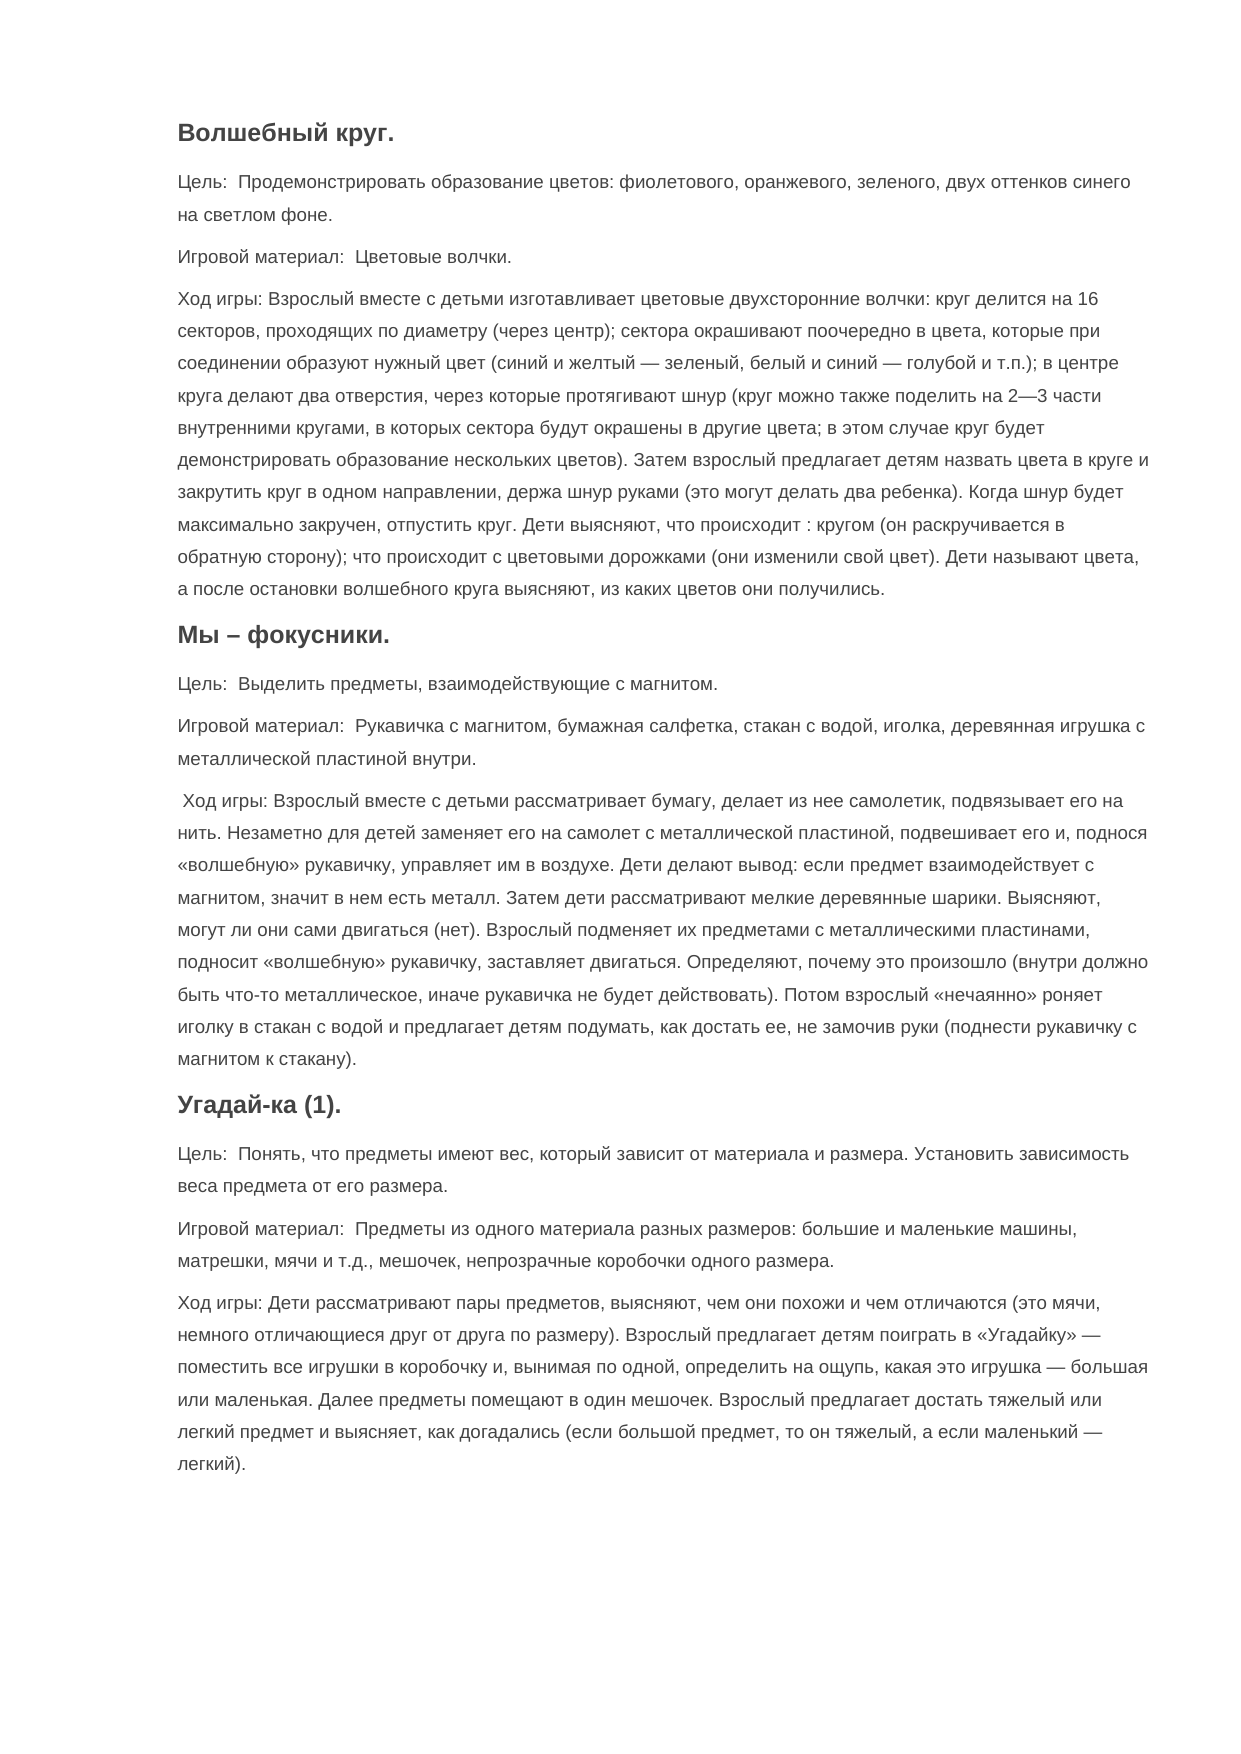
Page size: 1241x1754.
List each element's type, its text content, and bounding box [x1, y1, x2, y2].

text Ход игры: Взрослый вместе с детьми изготавливает цветовые двухсторонние волчки: круг делится на 16 секторов, проходящих по диаметру (через центр); сектора окрашивают поочередно в цвета, которые при соединении образуют нужный цвет (синий и желтый — зеленый, белый и синий — голубой и т.п.); в центре круга делают два отверстия, через которые протягивают шнур (круг можно также поделить на 2—3 части внутренними кругами, в которых сектора будут окрашены в другие цвета; в этом случае круг будет демонстрировать образование нескольких цветов). Затем взрослый предлагает детям назвать цвета в круге и закрутить круг в одном направлении, держа шнур руками (это могут делать два ребенка). Когда шнур будет максимально закручен, отпустить круг. Дети выясняют, что происходит : кругом (он раскручивается в обратную сторону); что происходит с цветовыми дорожками (они изменили свой цвет). Дети называют цвета, а после остановки волшебного круга выясняют, из каких цветов они получились. [177, 287, 1152, 600]
text Ход игры: Дети рассматривают пары предметов, выясняют, чем они похожи и чем отличаются (это мячи, немного отличающиеся друг от друга по размеру). Взрослый предлагает детям поиграть в «Угадайку» — поместить все игрушки в коробочку и, вынимая по одной, определить на ощупь, какая это игрушка — большая или маленькая. Далее предметы помещают в один мешочек. Взрослый предлагает достать тяжелый или легкий предмет и выясняет, как догадались (если большой предмет, то он тяжелый, а если маленький — легкий). [177, 1292, 1152, 1475]
text Цель: Продемонстрировать образование цветов: фиолетового, оранжевого, зеленого, двух оттенков синего на светлом фоне. [177, 171, 1152, 225]
text Мы – фокусники. [177, 620, 1152, 649]
text Ход игры: Взрослый вместе с детьми рассматривает бумагу, делает из нее самолетик, подвязывает его на нить. Незаметно для детей заменяет его на самолет с металлической пластиной, подвешивает его и, поднося «волшебную» рукавичку, управляет им в воздухе. Дети делают вывод: если предмет взаимодействует с магнитом, значит в нем есть металл. Затем дети рассматривают мелкие деревянные шарики. Выясняют, могут ли они сами двигаться (нет). Взрослый подменяет их предметами с металлическими пластинами, подносит «волшебную» рукавичку, заставляет двигаться. Определяют, почему это произошло (внутри должно быть что-то металлическое, иначе рукавичка не будет действовать). Потом взрослый «нечаянно» роняет иголку в стакан с водой и предлагает детям подумать, как достать ее, не замочив руки (поднести рукавичку с магнитом к стакану). [177, 789, 1152, 1069]
text Игровой материал: Цветовые волчки. [177, 245, 1152, 267]
text Волшебный круг. [177, 118, 1152, 147]
text Цель: Выделить предметы, взаимодействующие с магнитом. [177, 673, 1152, 695]
text Игровой материал: Предметы из одного материала разных размеров: большие и маленькие машины, матрешки, мячи и т.д., мешочек, непрозрачные коробочки одного размера. [177, 1217, 1152, 1271]
text Игровой материал: Рукавичка с магнитом, бумажная салфетка, стакан с водой, иголка, деревянная игрушка с металлической пластиной внутри. [177, 715, 1152, 769]
text Цель: Понять, что предметы имеют вес, который зависит от материала и размера. Установить зависимость веса предмета от его размера. [177, 1143, 1152, 1197]
text Угадай-ка (1). [177, 1090, 1152, 1119]
